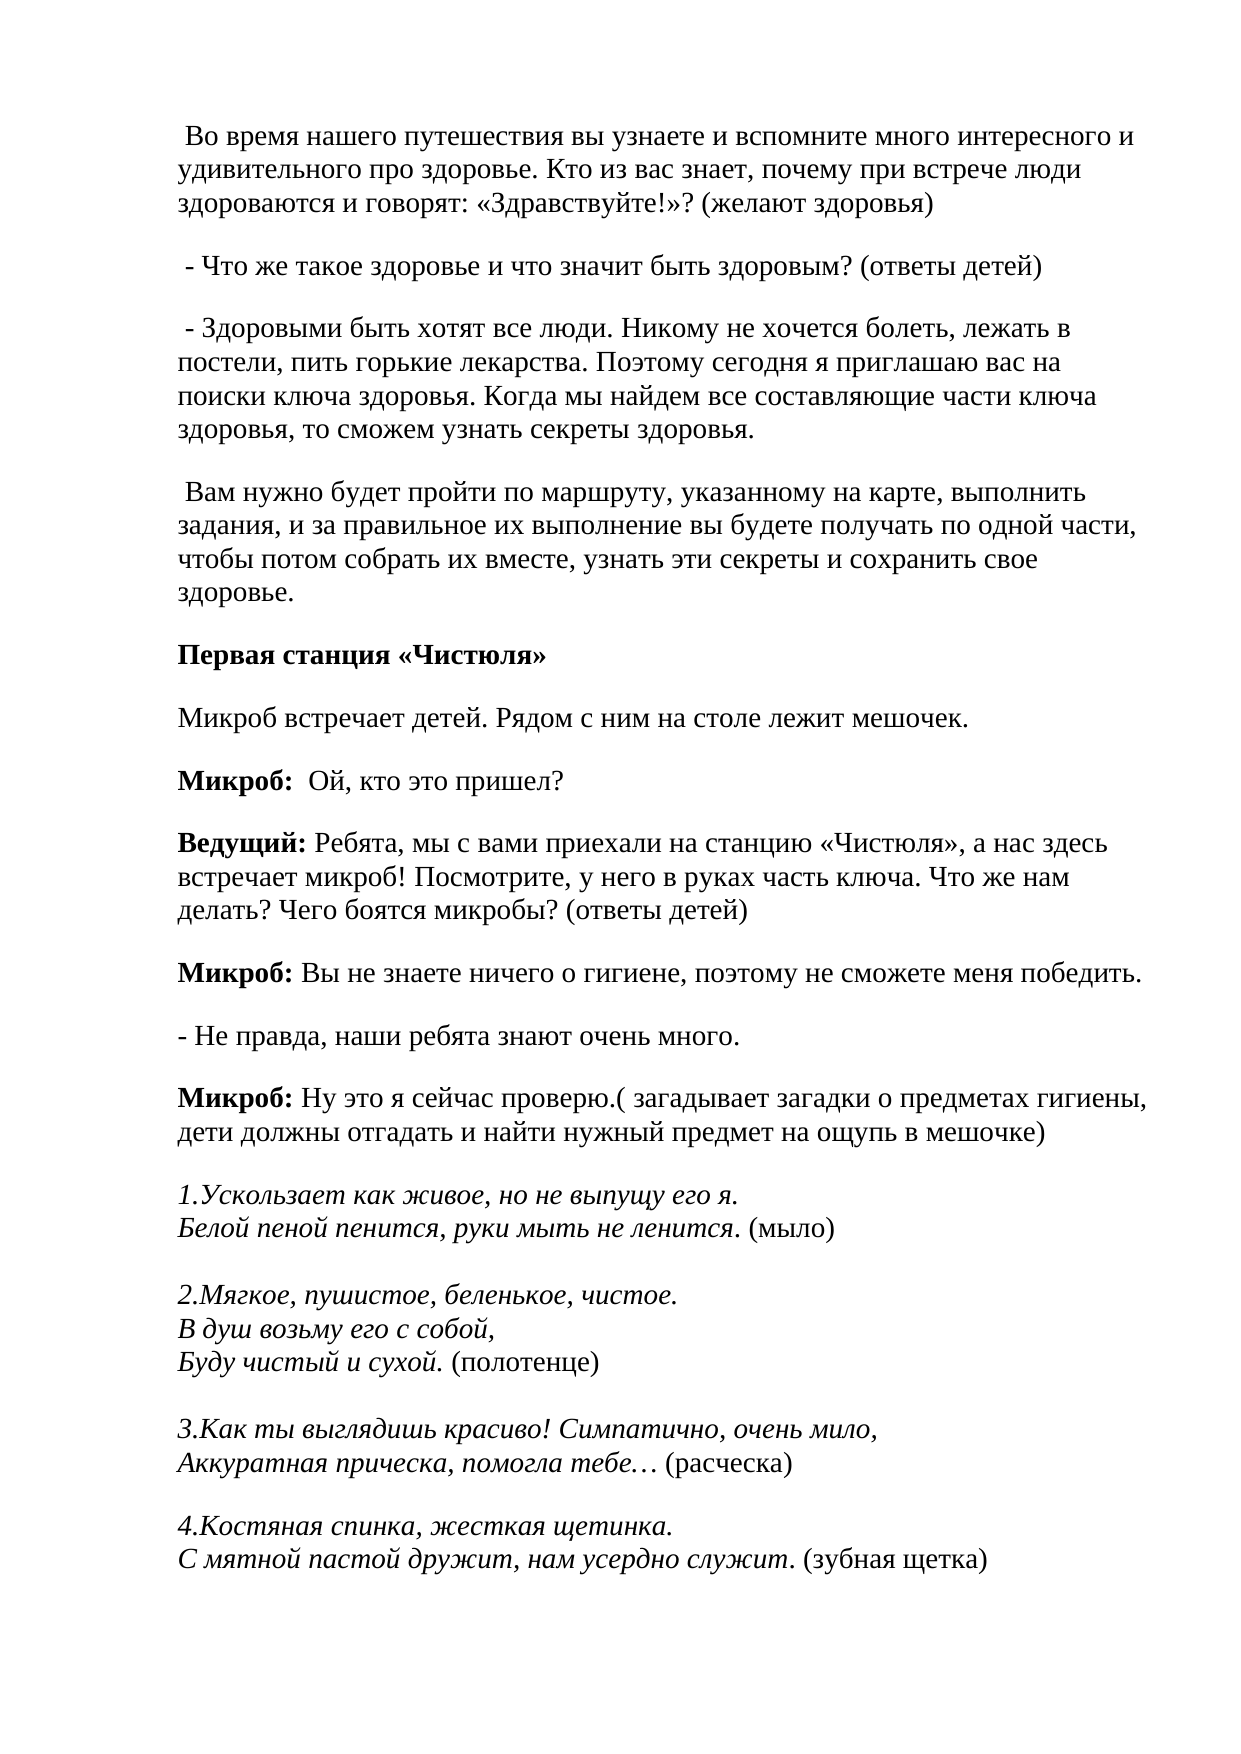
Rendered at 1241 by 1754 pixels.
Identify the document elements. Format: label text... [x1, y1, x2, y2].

text В душ возьму его с собой, [177, 1311, 1152, 1344]
text 1.Ускользает как живое, но не выпущу его я. [177, 1177, 1152, 1210]
text 2.Мягкое, пушистое, беленькое, чистое. [177, 1277, 1152, 1311]
text Буду чистый и сухой. (полотенце) [177, 1344, 1152, 1378]
text 3.Как ты выглядишь красиво! Симпатично, очень мило, [177, 1412, 1152, 1445]
text С мятной пастой дружит, нам усердно служит. (зубная щетка) [177, 1541, 1152, 1575]
text 4.Костяная спинка, жесткая щетинка. [177, 1508, 1152, 1541]
text - Не правда, наши ребята знают очень много. [177, 1018, 1152, 1051]
text - Что же такое здоровье и что значит быть здоровым? (ответы детей) [177, 248, 1152, 281]
text Микроб встречает детей. Рядом с ним на столе лежит мешочек. [177, 700, 1152, 733]
text - Здоровыми быть хотят все люди. Никому не хочется болеть, лежать в постели, пить горькие лекарства. Поэтому сегодня я приглашаю вас на поиски ключа здоровья. Когда мы найдем все составляющие части ключа здоровья, то сможем узнать секреты здоровья. [177, 311, 1152, 445]
text Первая станция «Чистюля» [177, 637, 1152, 671]
text Микроб: Вы не знаете ничего о гигиене, поэтому не сможете меня победить. [177, 955, 1152, 989]
text Ведущий: Ребята, мы с вами приехали на станцию «Чистюля», а нас здесь встречает микроб! Посмотрите, у него в руках часть ключа. Что же нам делать? Чего боятся микробы? (ответы детей) [177, 825, 1152, 926]
text Вам нужно будет пройти по маршруту, указанному на карте, выполнить задания, и за правильное их выполнение вы будете получать по одной части, чтобы потом собрать их вместе, узнать эти секреты и сохранить свое здоровье. [177, 474, 1152, 608]
text Во время нашего путешествия вы узнаете и вспомните много интересного и удивительного про здоровье. Кто из вас знает, почему при встрече люди здороваются и говорят: «Здравствуйте!»? (желают здоровья) [177, 118, 1152, 219]
text Микроб: Ой, кто это пришел? [177, 763, 1152, 796]
text Белой пеной пенится, руки мыть не ленится. (мыло) [177, 1210, 1152, 1244]
text Микроб: Ну это я сейчас проверю.( загадывает загадки о предметах гигиены, дети должны отгадать и найти нужный предмет на ощупь в мешочке) [177, 1081, 1152, 1148]
text Аккуратная прическа, помогла тебе… (расческа) [177, 1445, 1152, 1479]
